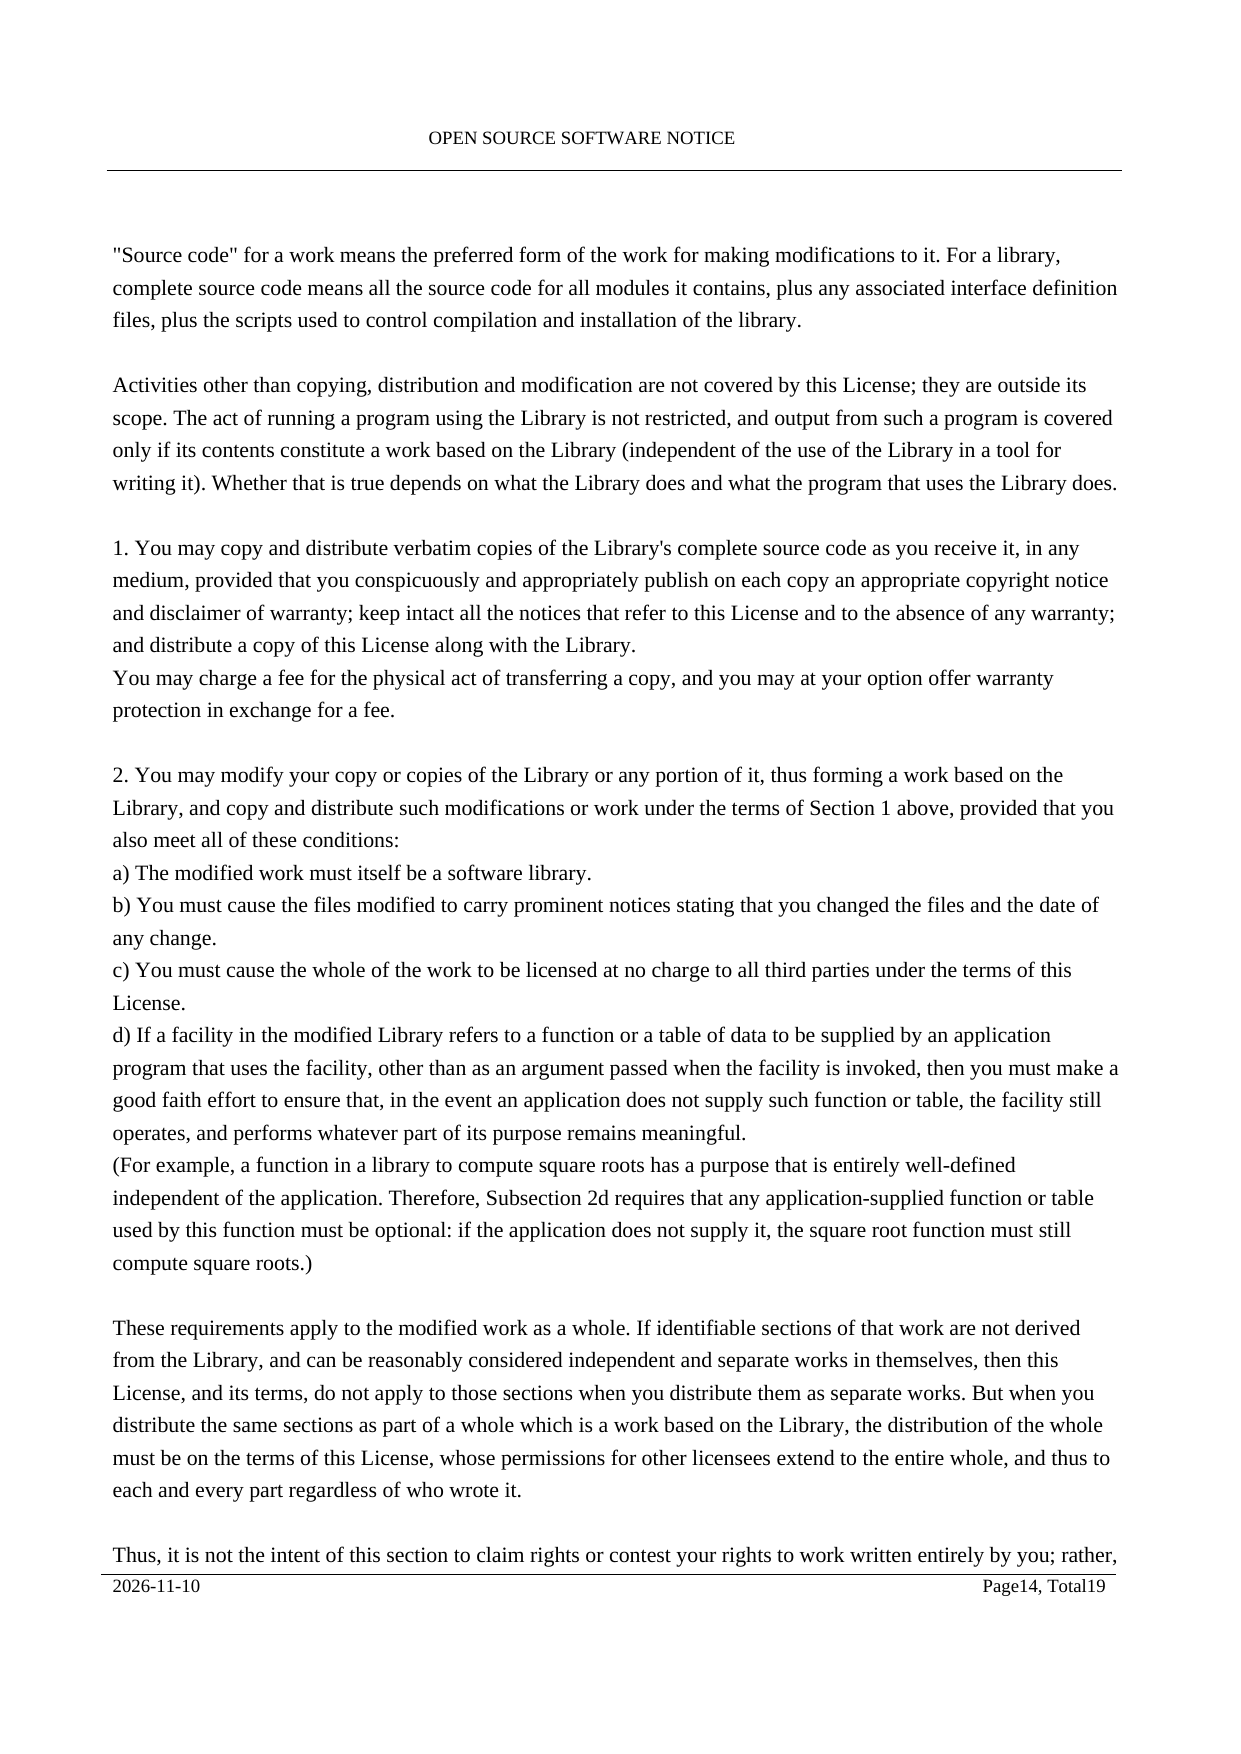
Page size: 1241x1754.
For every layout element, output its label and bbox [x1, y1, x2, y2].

text [112, 206, 1128, 1571]
